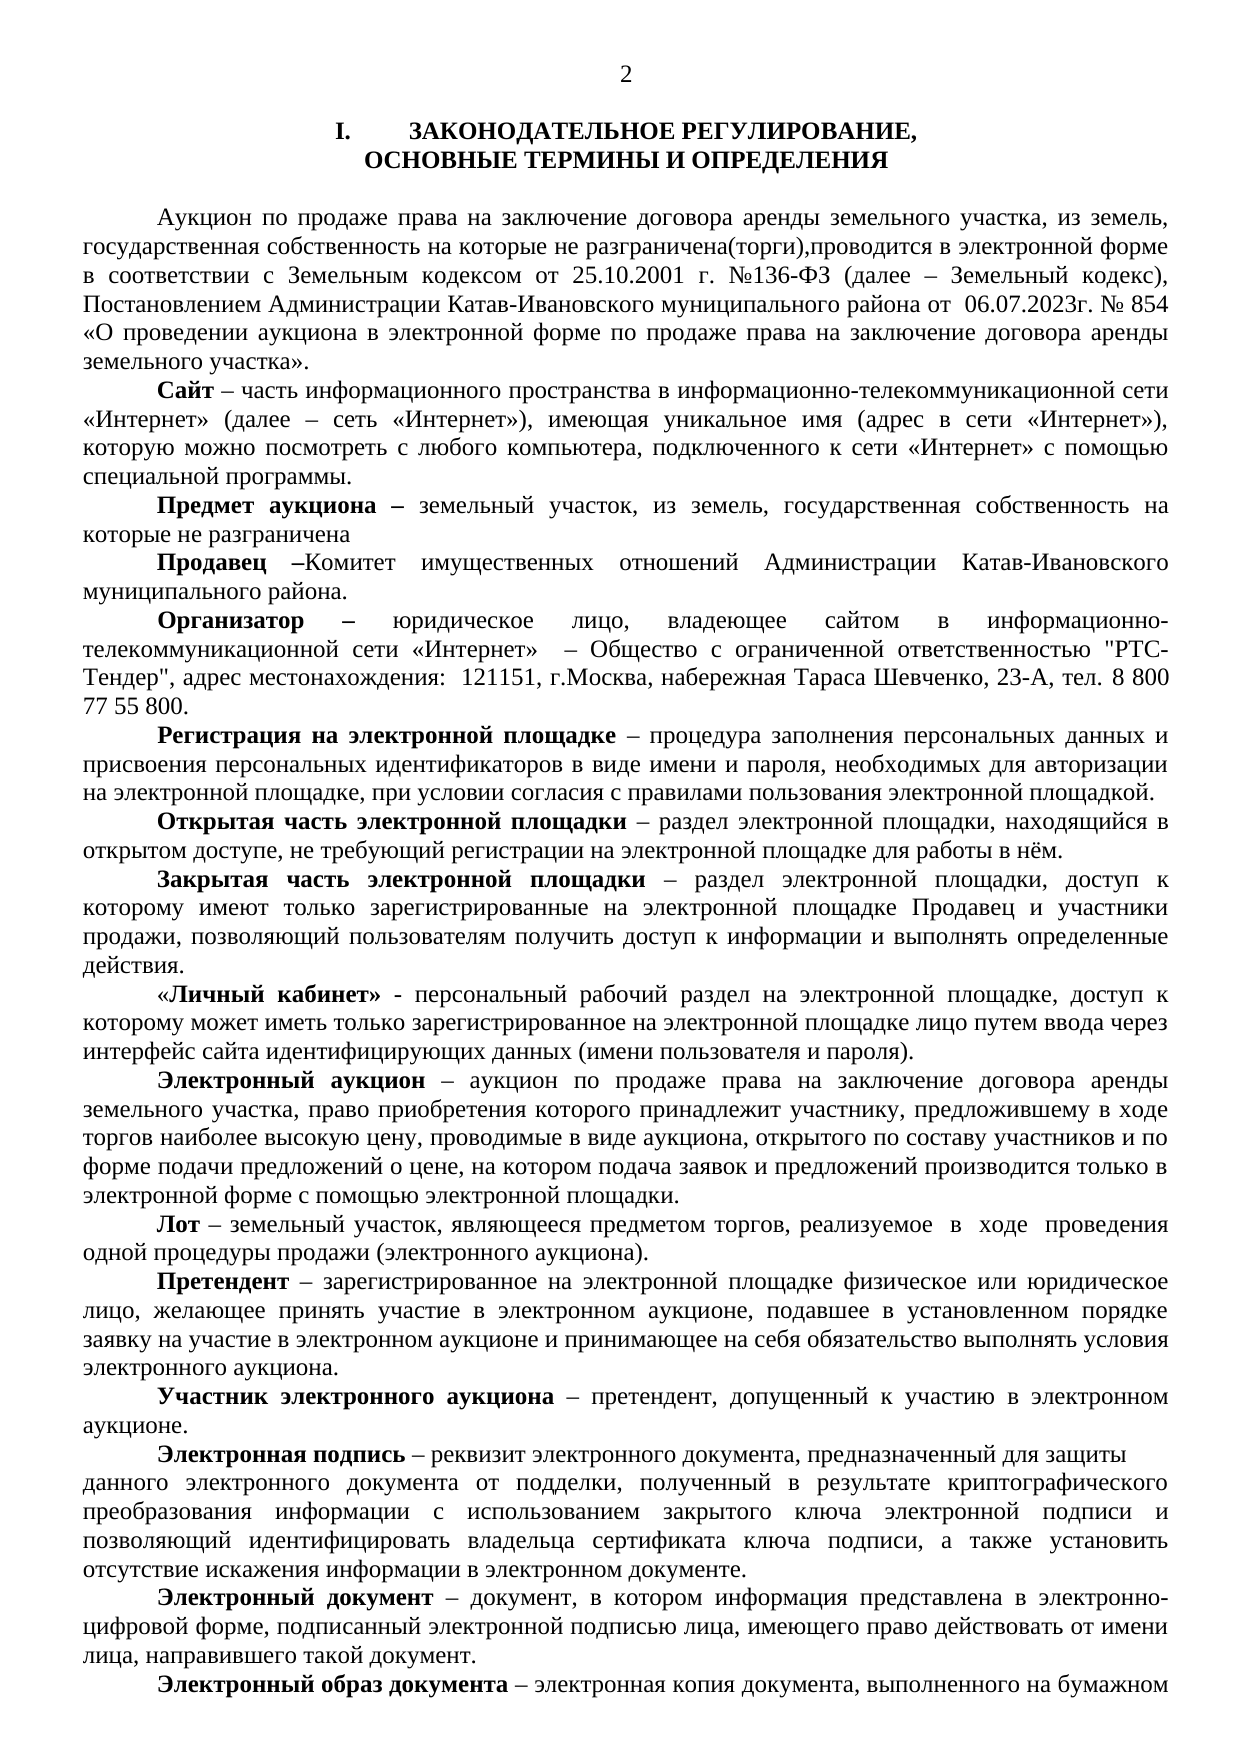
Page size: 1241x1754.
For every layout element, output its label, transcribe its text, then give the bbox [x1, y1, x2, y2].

text Сайт – часть информационного пространства в информационно-телекоммуникационной сети «Интернет» (далее – сеть «Интернет»), имеющая уникальное имя (адрес в сети «Интернет»), которую можно посмотреть с любого компьютера, подключенного к сети «Интернет» с помощью специальной программы. [83, 375, 1169, 490]
text Участник электронного аукциона – претендент, допущенный к участию в электронном аукционе. [83, 1381, 1169, 1439]
text Организатор – юридическое лицо, владеющее сайтом в информационно-телекоммуникационной сети «Интернет» – Общество с ограниченной ответственностью "РТС-Тендер", адрес местонахождения: 121151, г.Москва, набережная Тараса Шевченко, 23-А, тел. 8 800 77 55 800. [83, 605, 1169, 720]
text Регистрация на электронной площадке – процедура заполнения персональных данных и присвоения персональных идентификаторов в виде имени и пароля, необходимых для авторизации на электронной площадке, при условии согласия с правилами пользования электронной площадкой. [83, 720, 1169, 806]
text Электронный аукцион – аукцион по продаже права на заключение договора аренды земельного участка, право приобретения которого принадлежит участнику, предложившему в ходе торгов наиболее высокую цену, проводимые в виде аукциона, открытого по составу участников и по форме подачи предложений о цене, на котором подача заявок и предложений производится только в электронной форме с помощью электронной площадки. [83, 1065, 1169, 1209]
text Продавец –Комитет имущественных отношений Администрации Катав-Ивановского муниципального района. [83, 547, 1169, 605]
text данного электронного документа от подделки, полученный в результате криптографического преобразования информации с использованием закрытого ключа электронной подписи и позволяющий идентифицировать владельца сертификата ключа подписи, а также установить отсутствие искажения информации в электронном документе. [83, 1467, 1169, 1582]
text Открытая часть электронной площадки – раздел электронной площадки, находящийся в открытом доступе, не требующий регистрации на электронной площадке для работы в нём. [83, 806, 1169, 864]
text Претендент – зарегистрированное на электронной площадке физическое или юридическое лицо, желающее принять участие в электронном аукционе, подавшее в установленном порядке заявку на участие в электронном аукционе и принимающее на себя обязательство выполнять условия электронного аукциона. [83, 1266, 1169, 1381]
text Лот – земельный участок, являющееся предметом торгов, реализуемое в ходе проведения одной процедуры продажи (электронного аукциона). [83, 1209, 1169, 1266]
text Закрытая часть электронной площадки – раздел электронной площадки, доступ к которому имеют только зарегистрированные на электронной площадке Продавец и участники продажи, позволяющий пользователям получить доступ к информации и выполнять определенные действия. [83, 864, 1169, 979]
text основные термины и определения [83, 145, 1169, 174]
text Предмет аукциона – земельный участок, из земель, государственная собственность на которые не разграничена [83, 490, 1169, 547]
text Аукцион по продаже права на заключение договора аренды земельного участка, из земель, государственная собственность на которые не разграничена(торги),проводится в электронной форме в соответствии с Земельным кодексом от 25.10.2001 г. №136-ФЗ (далее – Земельный кодекс), Постановлением Администрации Катав-Ивановского муниципального района от 06.07.2023г. № 854 «О проведении аукциона в электронной форме по продаже права на заключение договора аренды земельного участка». [83, 202, 1169, 375]
list Законодательное регулирование, [83, 116, 1169, 145]
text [83, 1669, 1169, 1697]
text Электронная подпись – реквизит электронного документа, предназначенный для защиты [83, 1439, 1169, 1467]
text Электронный документ – документ, в котором информация представлена в электронно-цифровой форме, подписанный электронной подписью лица, имеющего право действовать от имени лица, направившего такой документ. [83, 1582, 1169, 1669]
text «Личный кабинет» - персональный рабочий раздел на электронной площадке, доступ к которому может иметь только зарегистрированное на электронной площадке лицо путем ввода через интерфейс сайта идентифицирующих данных (имени пользователя и пароля). [83, 979, 1169, 1065]
